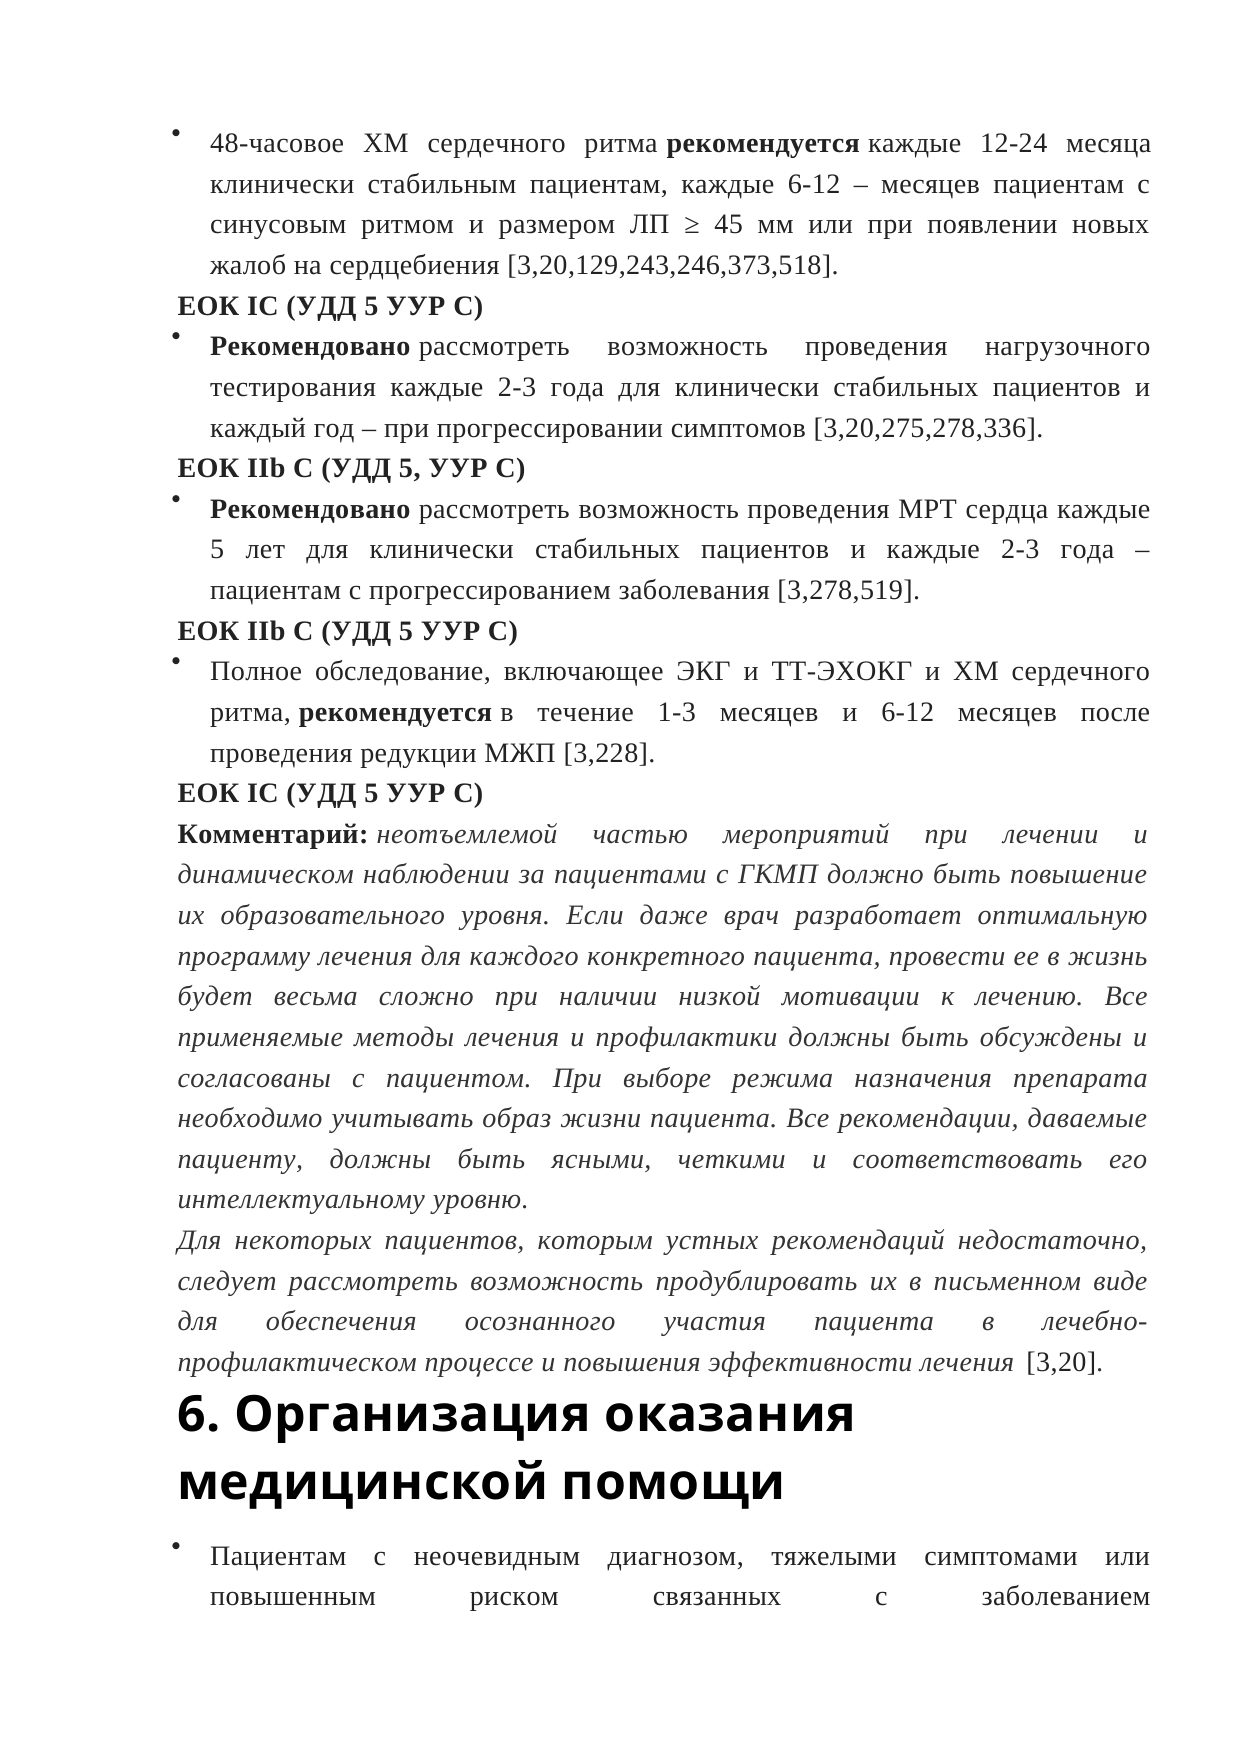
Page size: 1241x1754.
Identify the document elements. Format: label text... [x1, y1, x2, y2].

text Комментарий: неотъемлемой частью мероприятий при лечении и динамическом наблюдении за пациентами с ГКМП должно быть повышение их образовательного уровня. Если даже врач разработает оптимальную программу лечения для каждого конкретного пациента, провести ее в жизнь будет весьма сложно при наличии низкой мотивации к лечению. Все применяемые методы лечения и профилактики должны быть обсуждены и согласованы с пациентом. При выборе режима назначения препарата необходимо учитывать образ жизни пациента. Все рекомендации, даваемые пациенту, должны быть ясными, четкими и соответствовать его интеллектуальному уровню. [177, 809, 1152, 1215]
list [172, 1530, 1152, 1612]
text ЕОК IС (УДД 5 УУР С) [177, 281, 1152, 321]
text ЕОК IIb С (УДД 5 УУР С) [177, 606, 1152, 646]
list Рекомендовано рассмотреть возможность проведения МРТ сердца каждые 5 лет для клинически стабильных пациентов и каждые 2-3 года – пациентам с прогрессированием заболевания [3,278,519]. [172, 484, 1152, 606]
list Полное обследование, включающее ЭКГ и ТТ-ЭХОКГ и ХМ сердечного ритма, рекомендуется в течение 1-3 месяцев и 6-12 месяцев после проведения редукции МЖП [3,228]. [172, 646, 1152, 768]
text 6. Организация оказания медицинской помощи [177, 1377, 1152, 1514]
list Рекомендовано рассмотреть возможность проведения нагрузочного тестирования каждые 2-3 года для клинически стабильных пациентов и каждый год – при прогрессировании симптомов [3,20,275,278,336]. [172, 321, 1152, 443]
list 48-часовое ХМ сердечного ритма рекомендуется каждые 12-24 месяца клинически стабильным пациентам, каждые 6-12 – месяцев пациентам с синусовым ритмом и размером ЛП ≥ 45 мм или при появлении новых жалоб на сердцебиения [3,20,129,243,246,373,518]. [172, 118, 1152, 281]
text ЕОК IC (УДД 5 УУР С) [177, 768, 1152, 809]
text Для некоторых пациентов, которым устных рекомендаций недостаточно, следует рассмотреть возможность продублировать их в письменном виде для обеспечения осознанного участия пациента в лечебно- профилактическом процессе и повышения эффективности лечения [3,20]. [177, 1215, 1152, 1377]
text ЕОК IIb С (УДД 5, УУР C) [177, 443, 1152, 484]
